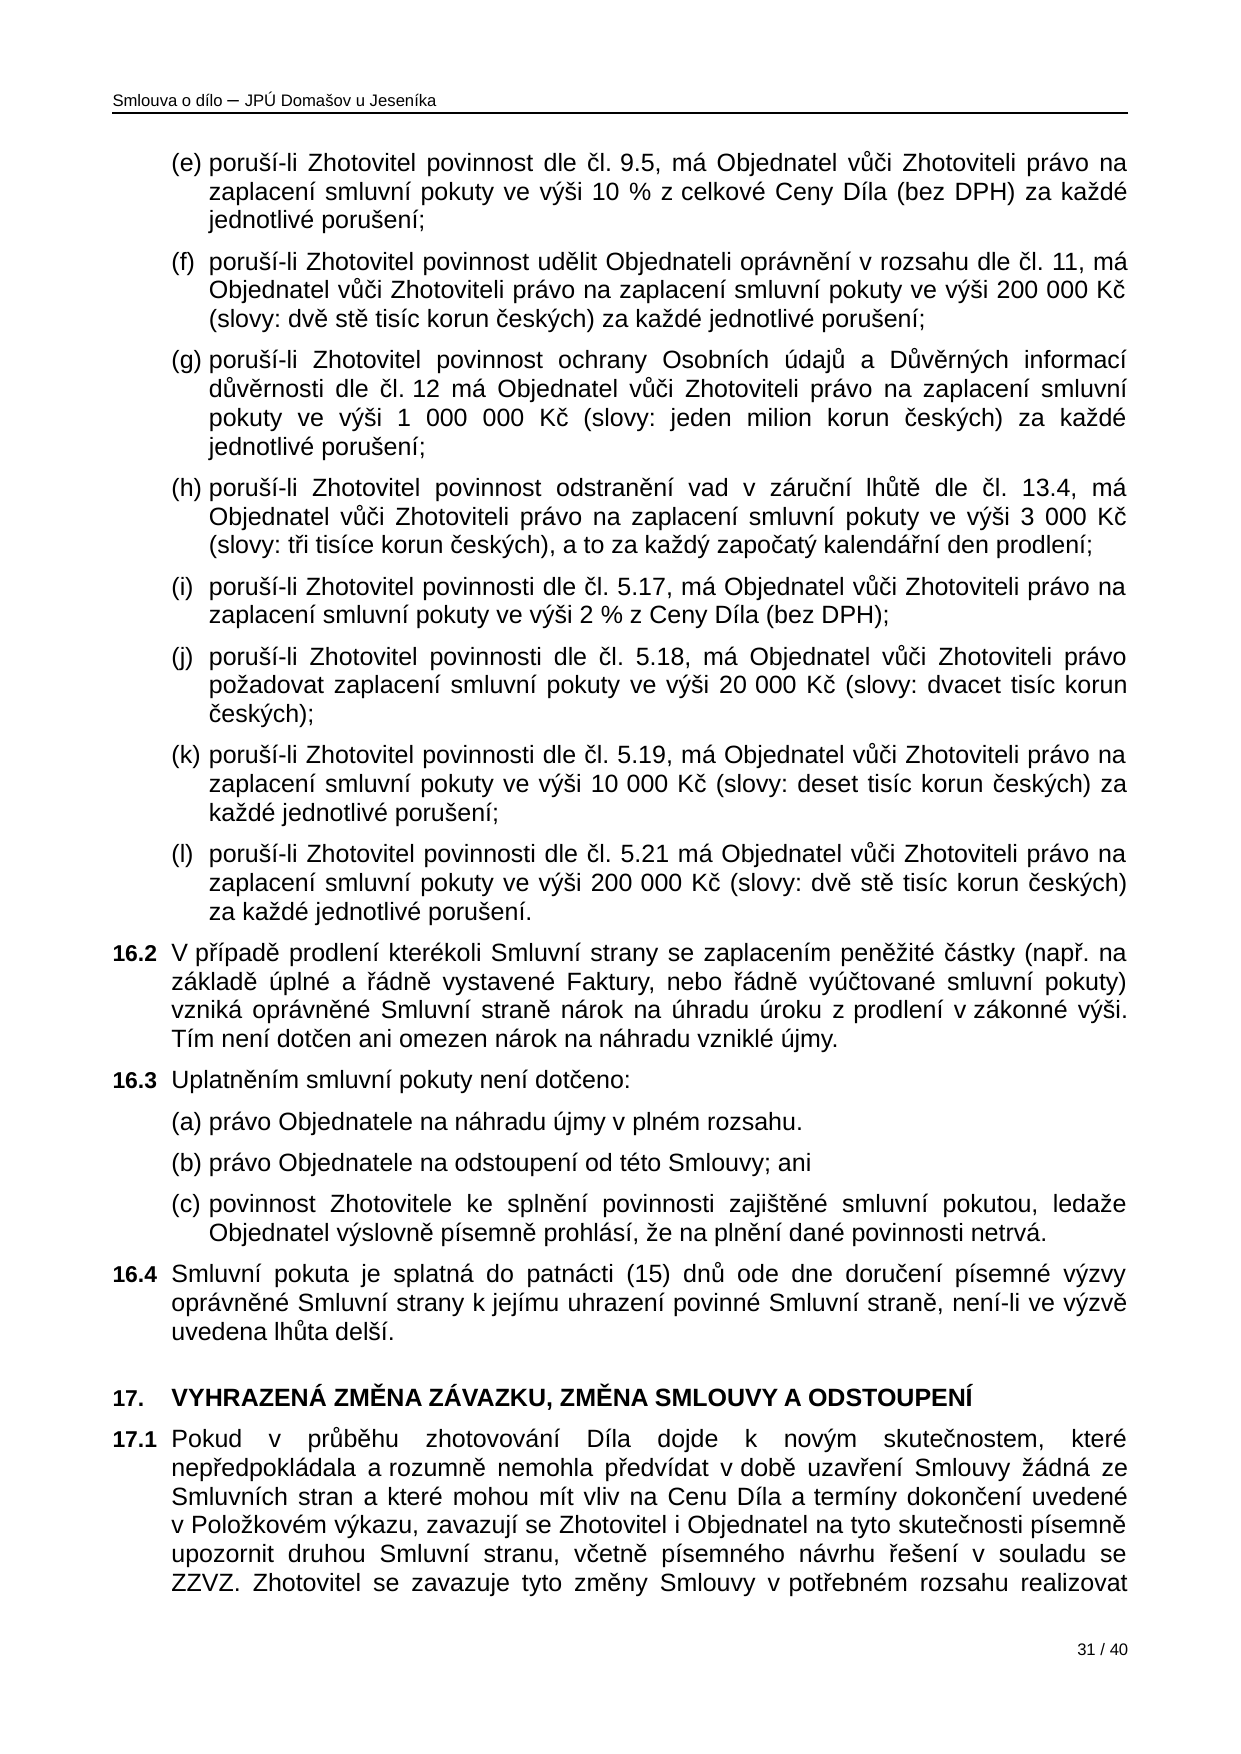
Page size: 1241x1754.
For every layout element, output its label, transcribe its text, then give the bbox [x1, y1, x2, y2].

text V případě prodlení kterékoli Smluvní strany se zaplacením peněžité částky (např. na základě úplné a řádně vystavené Faktury, nebo řádně vyúčtované smluvní pokuty) vzniká oprávněné Smluvní straně nárok na úhradu úroku z prodlení v zákonné výši. Tím není dotčen ani omezen nárok na náhradu vzniklé újmy. [112, 938, 1128, 1053]
list poruší-li Zhotovitel povinnost ochrany Osobních údajů a Důvěrných informací důvěrnosti dle čl. 12 má Objednatel vůči Zhotoviteli právo na zaplacení smluvní pokuty ve výši 1 000 000 Kč (slovy: jeden milion korun českých) za každé jednotlivé porušení; [171, 345, 1128, 460]
list poruší-li Zhotovitel povinnost dle čl. 9.5, má Objednatel vůči Zhotoviteli právo na zaplacení smluvní pokuty ve výši 10 % z celkové Ceny Díla (bez DPH) za každé jednotlivé porušení; [171, 148, 1128, 234]
text Uplatněním smluvní pokuty není dotčeno: [112, 1065, 1128, 1094]
list poruší-li Zhotovitel povinnost udělit Objednateli oprávnění v rozsahu dle čl. 11, má Objednatel vůči Zhotoviteli právo na zaplacení smluvní pokuty ve výši 200 000 Kč (slovy: dvě stě tisíc korun českých) za každé jednotlivé porušení; [171, 246, 1128, 333]
list právo Objednatele na odstoupení od této Smlouvy; ani [171, 1148, 1128, 1176]
list povinnost Zhotovitele ke splnění povinnosti zajištěné smluvní pokutou, ledaže Objednatel výslovně písemně prohlásí, že na plnění dané povinnosti netrvá. [171, 1189, 1128, 1246]
list poruší-li Zhotovitel povinnosti dle čl. 5.21 má Objednatel vůči Zhotoviteli právo na zaplacení smluvní pokuty ve výši 200 000 Kč (slovy: dvě stě tisíc korun českých) za každé jednotlivé porušení. [171, 839, 1128, 925]
list poruší-li Zhotovitel povinnosti dle čl. 5.18, má Objednatel vůči Zhotoviteli právo požadovat zaplacení smluvní pokuty ve výši 20 000 Kč (slovy: dvacet tisíc korun českých); [171, 641, 1128, 728]
list poruší-li Zhotovitel povinnost odstranění vad v záruční lhůtě dle čl. 13.4, má Objednatel vůči Zhotoviteli právo na zaplacení smluvní pokuty ve výši 3 000 Kč (slovy: tři tisíce korun českých), a to za každý započatý kalendářní den prodlení; [171, 473, 1128, 559]
text Vyhrazená změna závazku, změna smlouvy a odstoupení [112, 1383, 1128, 1411]
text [112, 1424, 1128, 1596]
list právo Objednatele na náhradu újmy v plném rozsahu. [171, 1106, 1128, 1135]
list poruší-li Zhotovitel povinnosti dle čl. 5.19, má Objednatel vůči Zhotoviteli právo na zaplacení smluvní pokuty ve výši 10 000 Kč (slovy: deset tisíc korun českých) za každé jednotlivé porušení; [171, 740, 1128, 826]
list poruší-li Zhotovitel povinnosti dle čl. 5.17, má Objednatel vůči Zhotoviteli právo na zaplacení smluvní pokuty ve výši 2 % z Ceny Díla (bez DPH); [171, 571, 1128, 629]
text Smluvní pokuta je splatná do patnácti (15) dnů ode dne doručení písemné výzvy oprávněné Smluvní strany k jejímu uhrazení povinné Smluvní straně, není-li ve výzvě uvedena lhůta delší. [112, 1259, 1128, 1345]
